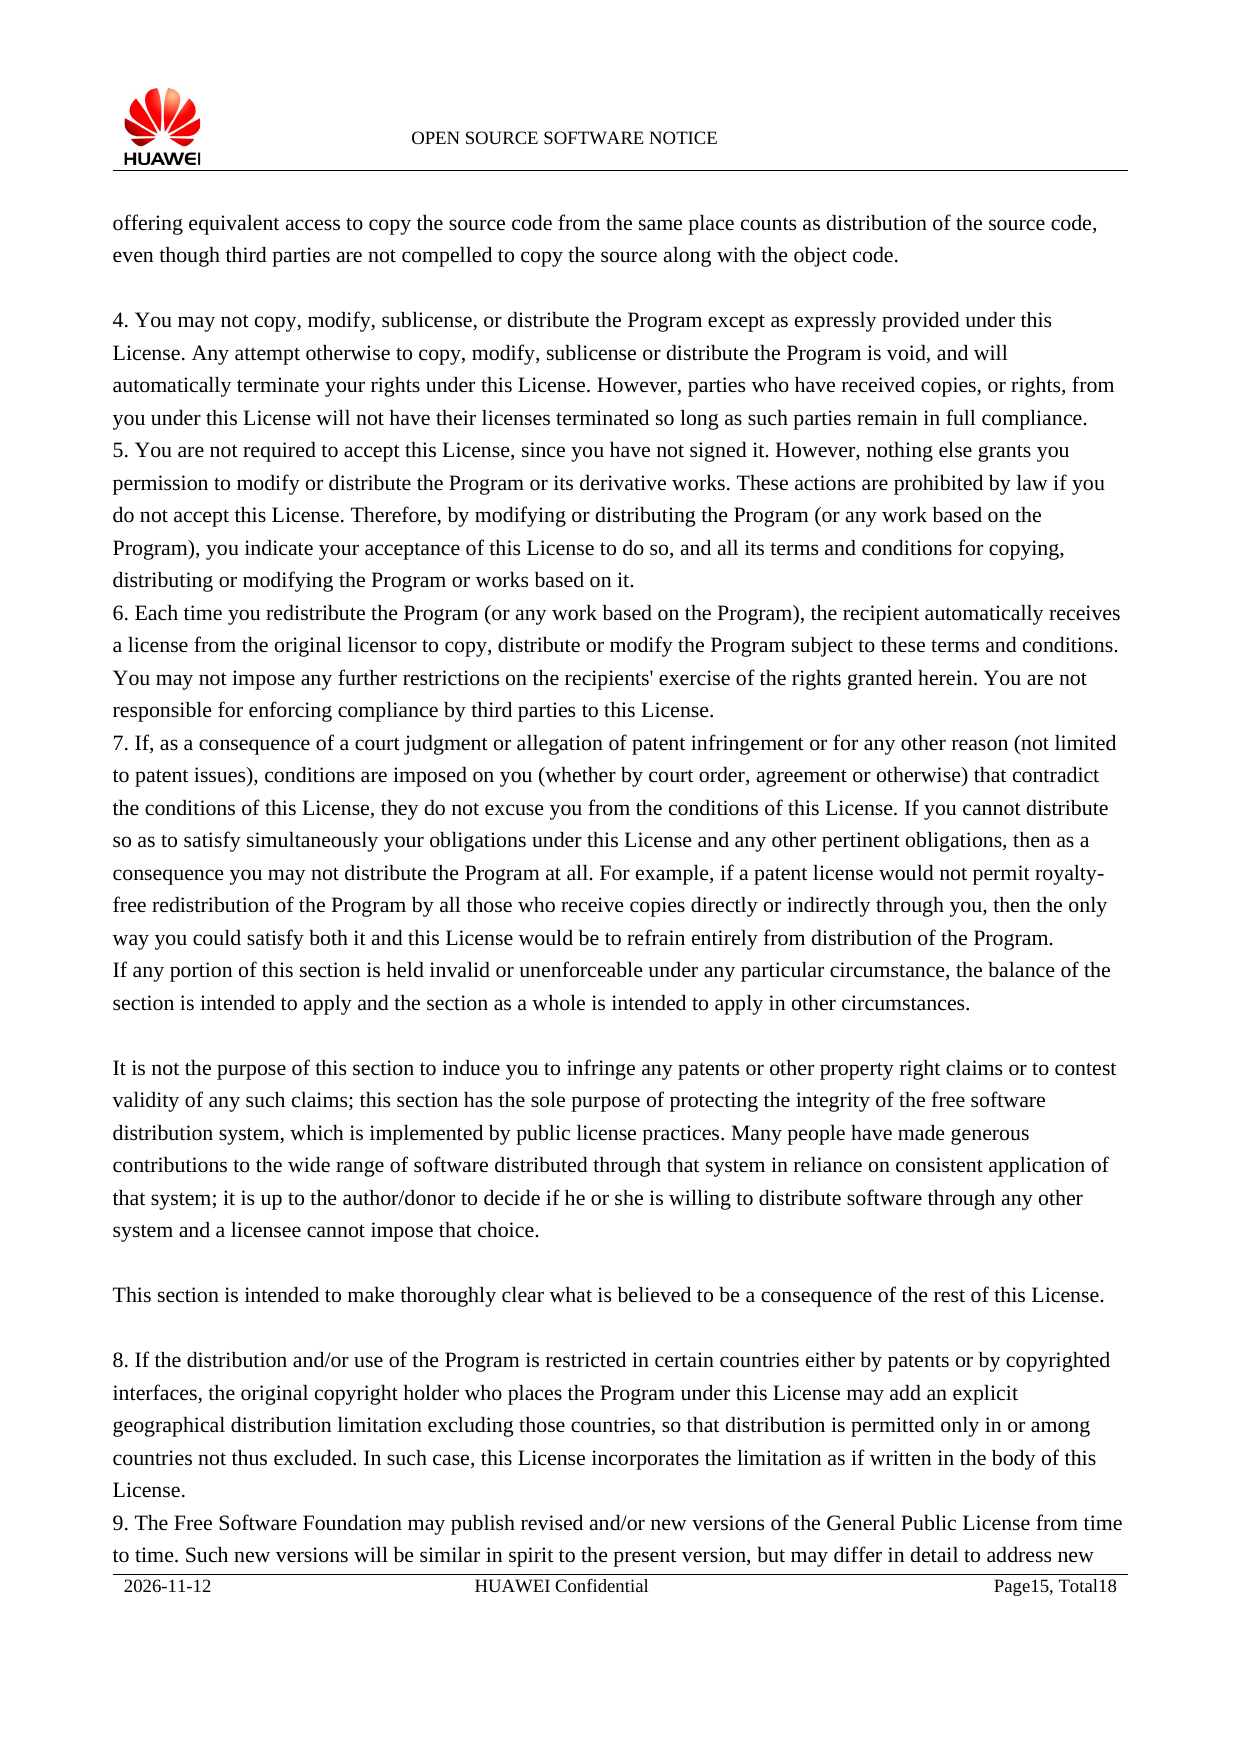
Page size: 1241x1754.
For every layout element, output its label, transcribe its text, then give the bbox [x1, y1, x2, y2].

picture [124, 88, 201, 165]
